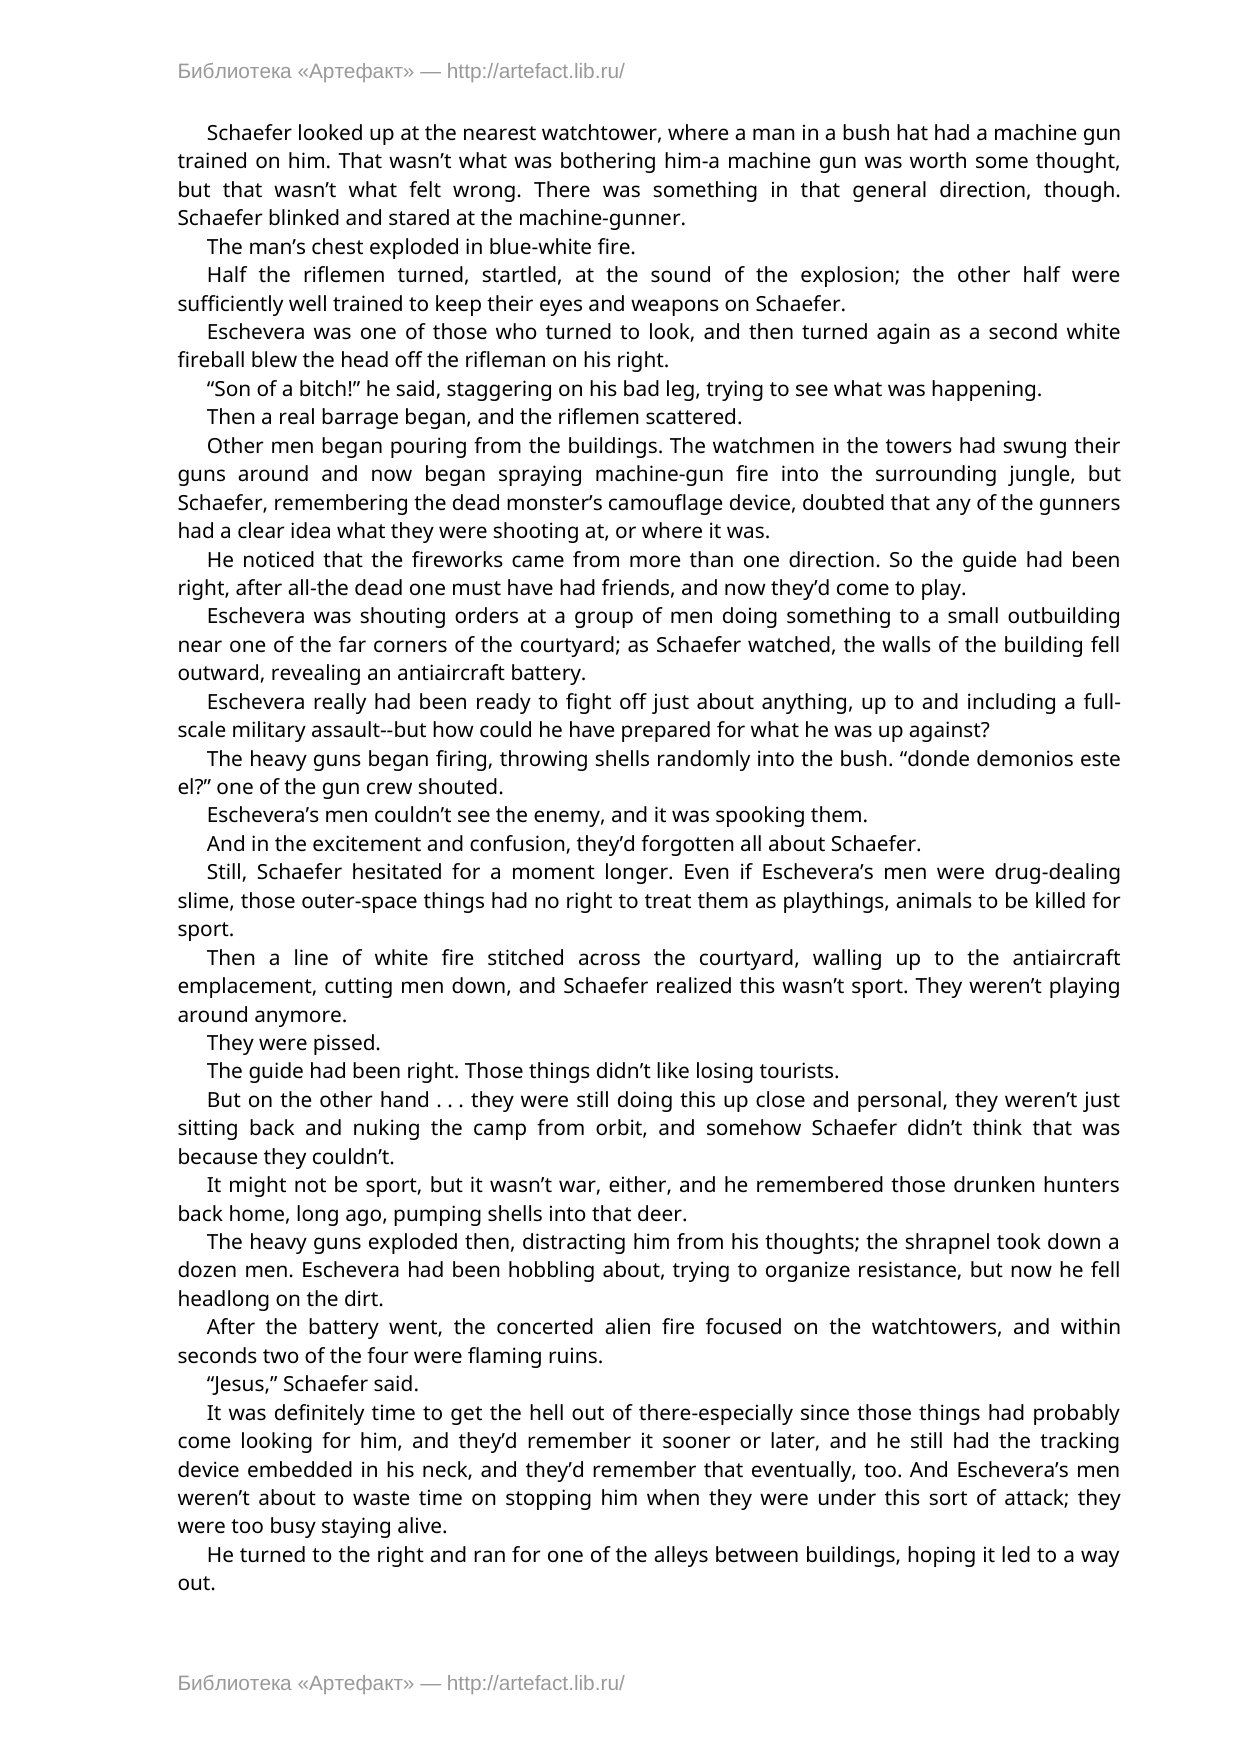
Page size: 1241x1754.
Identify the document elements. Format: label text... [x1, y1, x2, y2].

text It might not be sport, but it wasn’t war, either, and he remembered those drunken hunters back home, long ago, pumping shells into that deer. [177, 1170, 1122, 1227]
text The heavy guns exploded then, distracting him from his thoughts; the shrapnel took down a dozen men. Eschevera had been hobbling about, trying to organize resistance, but now he fell headlong on the dirt. [177, 1227, 1122, 1312]
text He noticed that the fireworks came from more than one direction. So the guide had been right, after all-the dead one must have had friends, and now they’d come to play. [177, 545, 1122, 602]
text They were pissed. [177, 1028, 1122, 1057]
text Still, Schaefer hesitated for a moment longer. Even if Eschevera’s men were drug-dealing slime, those outer-space things had no right to treat them as playthings, animals to be killed for sport. [177, 857, 1122, 943]
text Eschevera really had been ready to fight off just about anything, up to and including a full-scale military assault--but how could he have prepared for what he was up against? [177, 687, 1122, 744]
text “Son of a bitch!” he said, staggering on his bad leg, trying to see what was happening. [177, 374, 1122, 402]
text But on the other hand . . . they were still doing this up close and personal, they weren’t just sitting back and nuking the camp from orbit, and somehow Schaefer didn’t think that was because they couldn’t. [177, 1085, 1122, 1170]
text Eschevera was shouting orders at a group of men doing something to a small outbuilding near one of the far corners of the courtyard; as Schaefer watched, the walls of the building fell outward, revealing an antiaircraft battery. [177, 602, 1122, 687]
text Eschevera was one of those who turned to look, and then turned again as a second white fireball blew the head off the rifleman on his right. [177, 317, 1122, 374]
text Then a real barrage began, and the riflemen scattered. [177, 402, 1122, 431]
text After the battery went, the concerted alien fire focused on the watchtowers, and within seconds two of the four were flaming ruins. [177, 1312, 1122, 1369]
text He turned to the right and ran for one of the alleys between buildings, hoping it led to a way out. [177, 1540, 1122, 1597]
text The guide had been right. Those things didn’t like losing tourists. [177, 1057, 1122, 1085]
text It was definitely time to get the hell out of there-especially since those things had probably come looking for him, and they’d remember it sooner or later, and he still had the tracking device embedded in his neck, and they’d remember that eventually, too. And Eschevera’s men weren’t about to waste time on stopping him when they were under this sort of attack; they were too busy staying alive. [177, 1398, 1122, 1540]
text And in the excitement and confusion, they’d forgotten all about Schaefer. [177, 829, 1122, 857]
text Schaefer looked up at the nearest watchtower, where a man in a bush hat had a machine gun trained on him. That wasn’t what was bothering him-a machine gun was worth some thought, but that wasn’t what felt wrong. There was something in that general direction, though. Schaefer blinked and stared at the machine-gunner. [177, 118, 1122, 232]
text Half the riflemen turned, startled, at the sound of the explosion; the other half were sufficiently well trained to keep their eyes and weapons on Schaefer. [177, 260, 1122, 317]
text The man’s chest exploded in blue-white fire. [177, 232, 1122, 260]
text Eschevera’s men couldn’t see the enemy, and it was spooking them. [177, 801, 1122, 829]
text The heavy guns began firing, throwing shells randomly into the bush. “donde demonios este el?” one of the gun crew shouted. [177, 744, 1122, 801]
text “Jesus,” Schaefer said. [177, 1369, 1122, 1398]
text Other men began pouring from the buildings. The watchmen in the towers had swung their guns around and now began spraying machine-gun fire into the surrounding jungle, but Schaefer, remembering the dead monster’s camouflage device, doubted that any of the gunners had a clear idea what they were shooting at, or where it was. [177, 431, 1122, 545]
text Then a line of white fire stitched across the courtyard, walling up to the antiaircraft emplacement, cutting men down, and Schaefer realized this wasn’t sport. They weren’t playing around anymore. [177, 943, 1122, 1028]
